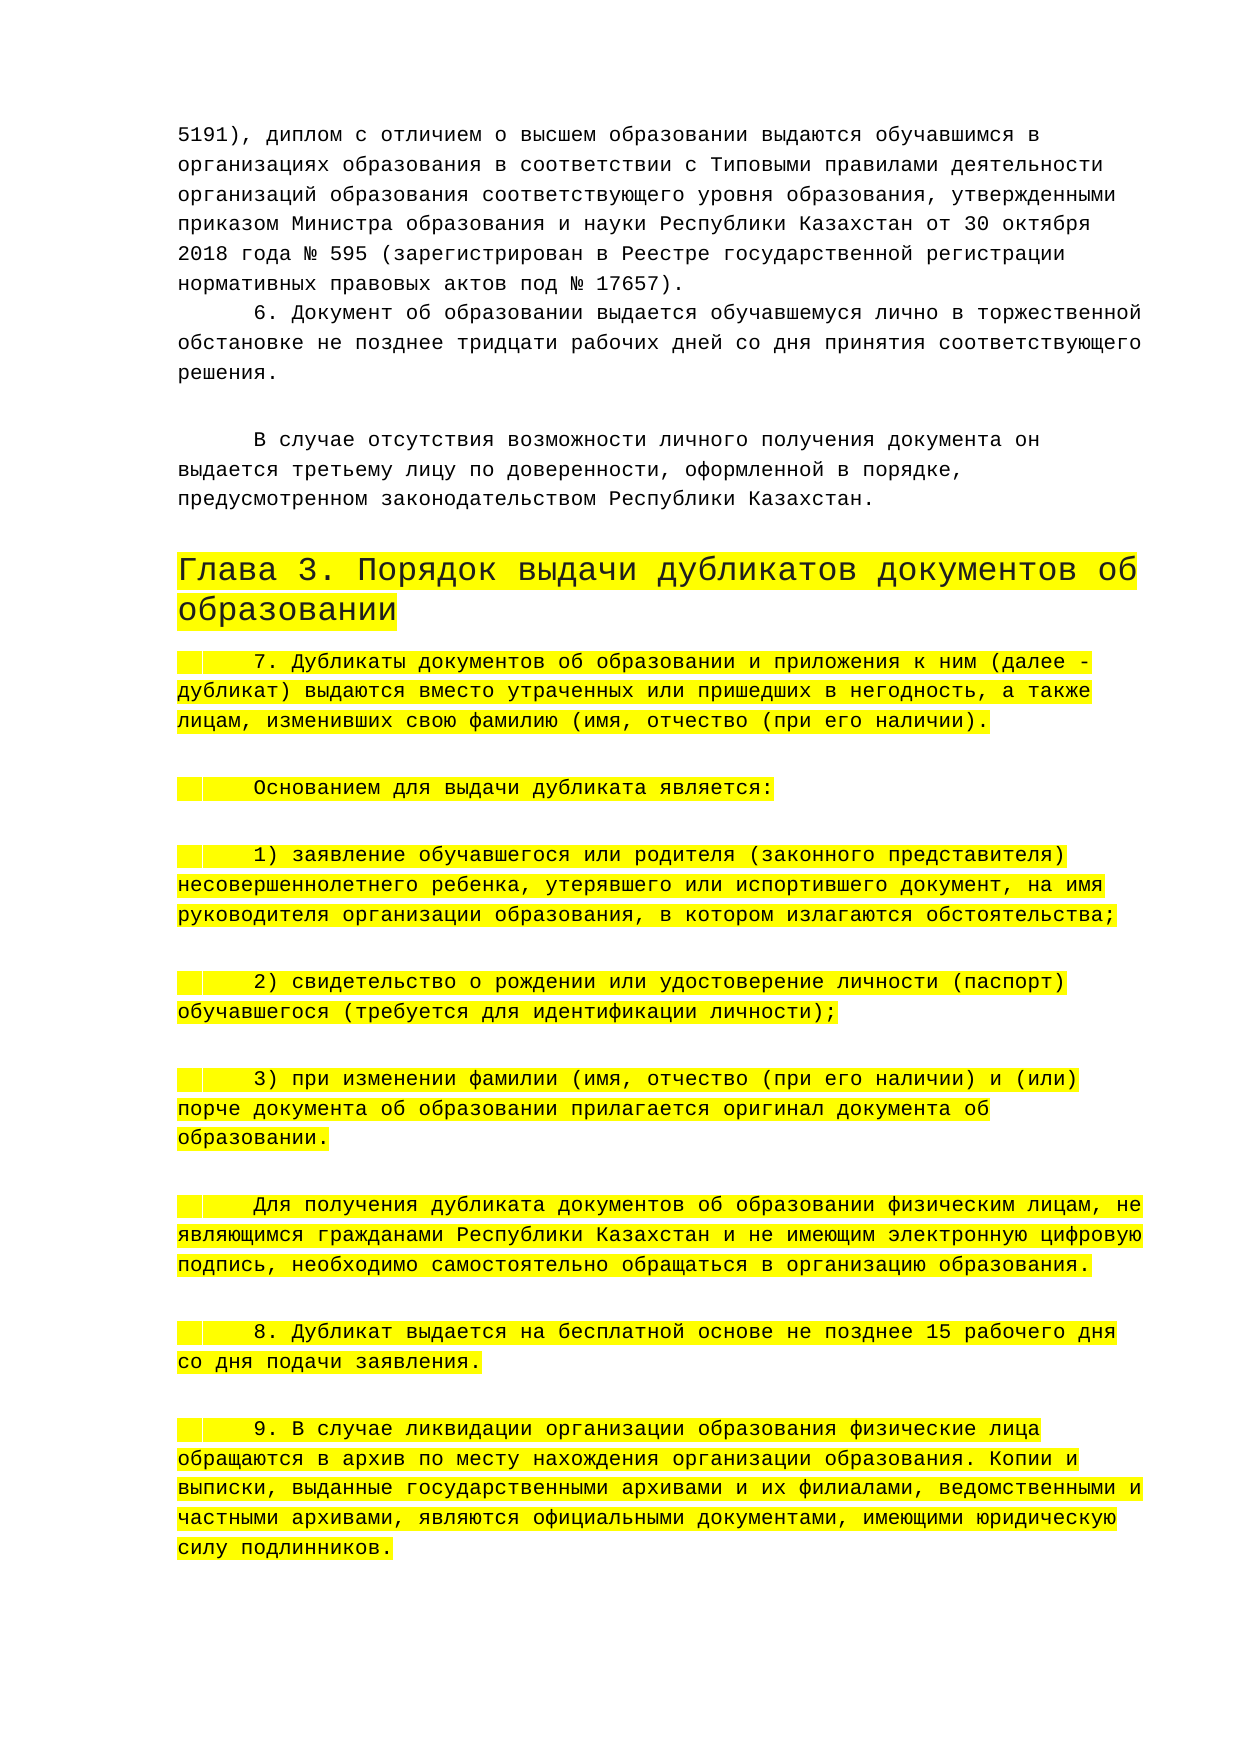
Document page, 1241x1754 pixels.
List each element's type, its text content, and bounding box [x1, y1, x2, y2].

text 8. Дубликат выдается на бесплатной основе не позднее 15 рабочего дня со дня подачи заявления. [177, 1315, 1152, 1374]
text В случае отсутствия возможности личного получения документа он выдается третьему лицу по доверенности, оформленной в порядке, предусмотренном законодательством Республики Казахстан. [177, 423, 1152, 512]
text Для получения дубликата документов об образовании физическим лицам, не являющимся гражданами Республики Казахстан и не имеющим электронную цифровую подпись, необходимо самостоятельно обращаться в организацию образования. [177, 1188, 1152, 1277]
text 2) свидетельство о рождении или удостоверение личности (паспорт) обучавшегося (требуется для идентификации личности); [177, 965, 1152, 1024]
text 3) при изменении фамилии (имя, отчество (при его наличии) и (или) порче документа об образовании прилагается оригинал документа об образовании. [177, 1062, 1152, 1151]
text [177, 118, 1152, 296]
text 9. В случае ликвидации организации образования физические лица обращаются в архив по месту нахождения организации образования. Копии и выписки, выданные государственными архивами и их филиалами, ведомственными и частными архивами, являются официальными документами, имеющими юридическую силу подлинников. [177, 1412, 1152, 1560]
text 1) заявление обучавшегося или родителя (законного представителя) несовершеннолетнего ребенка, утерявшего или испортившего документ, на имя руководителя организации образования, в котором излагаются обстоятельства; [177, 838, 1152, 927]
text 7. Дубликаты документов об образовании и приложения к ним (далее - дубликат) выдаются вместо утраченных или пришедших в негодность, а также лицам, изменивших свою фамилию (имя, отчество (при его наличии). [177, 645, 1152, 734]
text Основанием для выдачи дубликата является: [177, 771, 1152, 801]
subtitle Глава 3. Порядок выдачи дубликатов документов об образовании [177, 549, 1152, 631]
text 6. Документ об образовании выдается обучавшемуся лично в торжественной обстановке не позднее тридцати рабочих дней со дня принятия соответствующего решения. [177, 296, 1152, 385]
